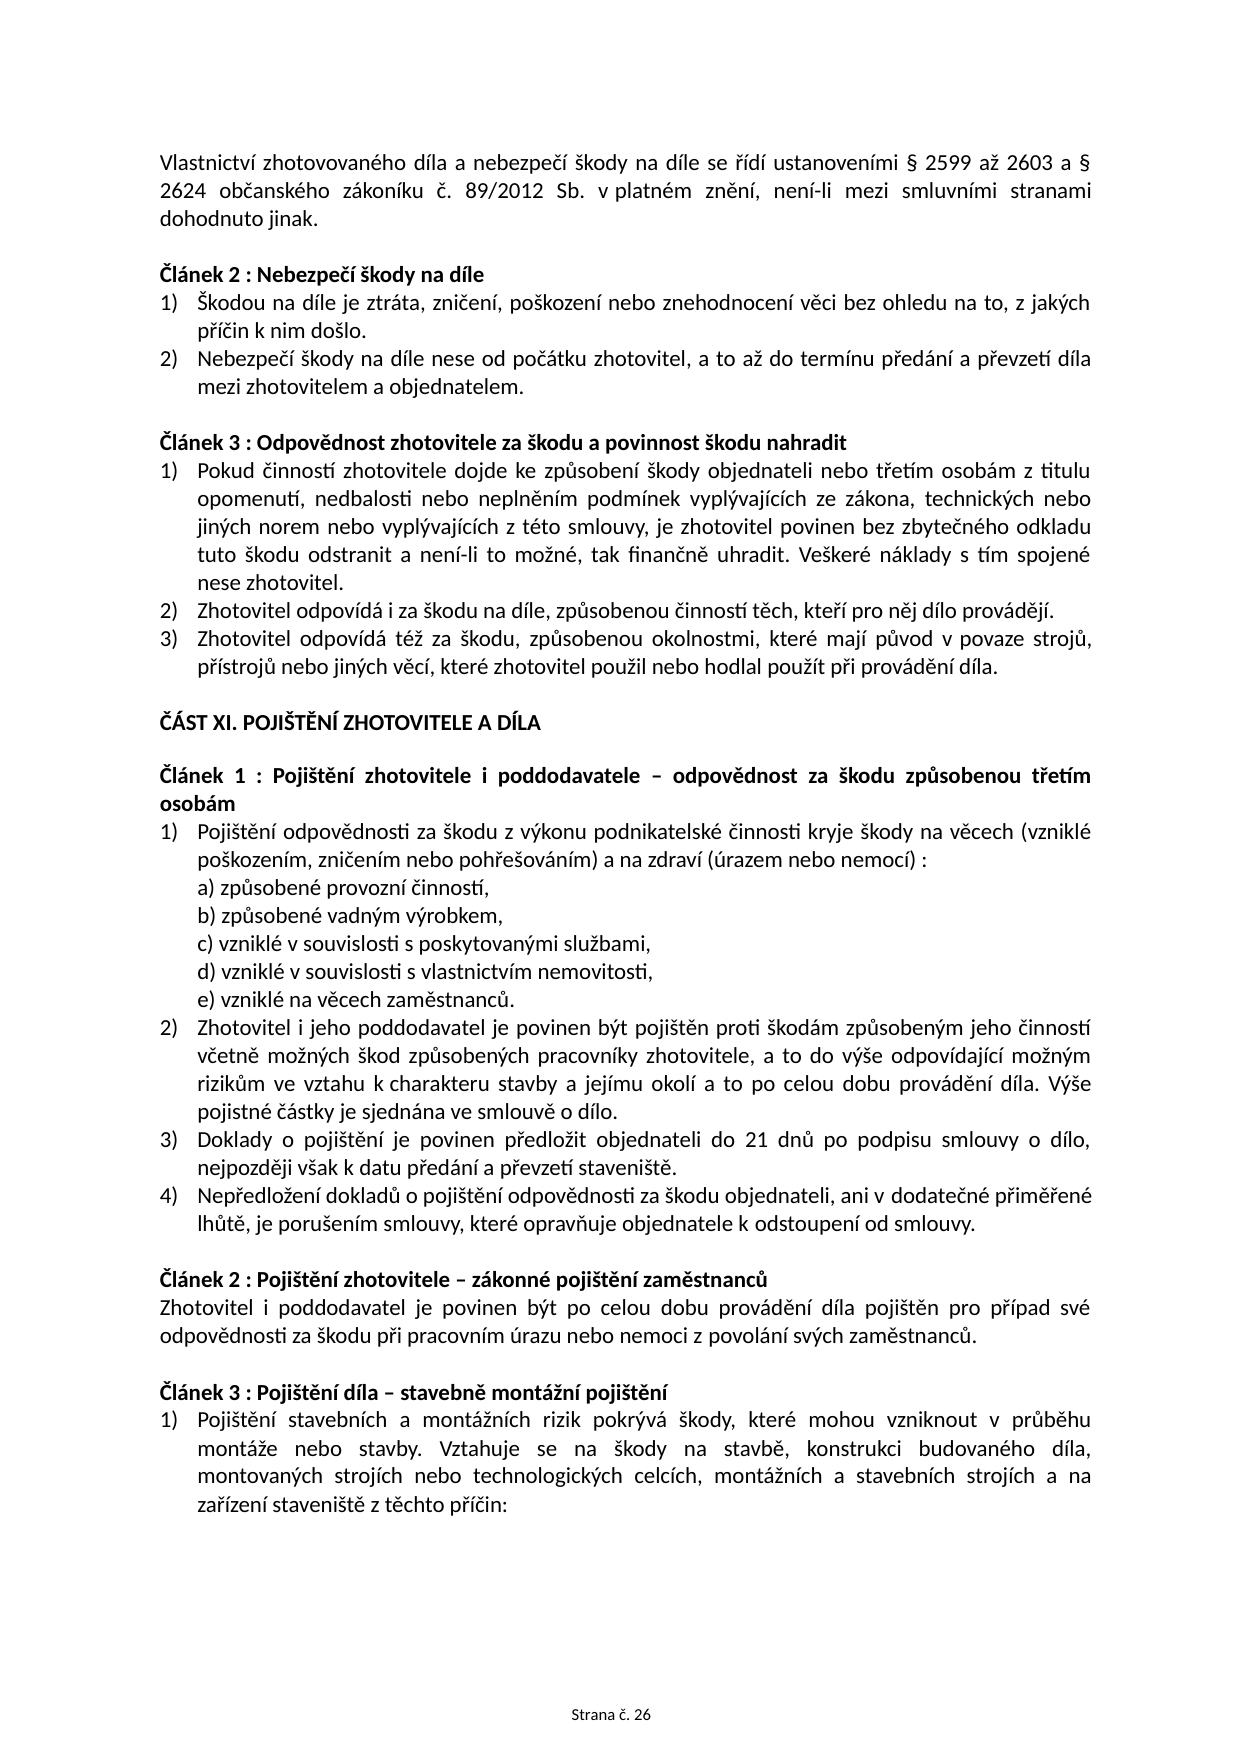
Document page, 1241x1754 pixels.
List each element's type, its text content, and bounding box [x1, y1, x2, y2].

list Pojištění odpovědnosti za škodu z výkonu podnikatelské činnosti kryje škody na věcech (vzniklé poškozením, zničením nebo pohřešováním) a na zdraví (úrazem nebo nemocí) : [159, 817, 1092, 873]
text Vlastnictví zhotovovaného díla a nebezpečí škody na díle se řídí ustanoveními § 2599 až 2603 a § 2624 občanského zákoníku č. 89/2012 Sb. v platném znění, není-li mezi smluvními stranami dohodnuto jinak. [159, 148, 1092, 232]
list Zhotovitel i jeho poddodavatel je povinen být pojištěn proti škodám způsobeným jeho činností včetně možných škod způsobených pracovníky zhotovitele, a to do výše odpovídající možným rizikům ve vztahu k charakteru stavby a jejímu okolí a to po celou dobu provádění díla. Výše pojistné částky je sjednána ve smlouvě o dílo. [159, 1013, 1092, 1125]
text ČÁST XI. POJIŠTĚNÍ ZHOTOVITELE A DÍLA [159, 708, 1092, 736]
text e) vzniklé na věcech zaměstnanců. [197, 985, 1092, 1013]
list Zhotovitel odpovídá též za škodu, způsobenou okolnostmi, které mají původ v povaze strojů, přístrojů nebo jiných věcí, které zhotovitel použil nebo hodlal použít při provádění díla. [159, 624, 1092, 680]
text Článek 3 : Pojištění díla – stavebně montážní pojištění [159, 1378, 1092, 1406]
list Nebezpečí škody na díle nese od počátku zhotovitel, a to až do termínu předání a převzetí díla mezi zhotovitelem a objednatelem. [159, 344, 1092, 400]
list Škodou na díle je ztráta, zničení, poškození nebo znehodnocení věci bez ohledu na to, z jakých příčin k nim došlo. [159, 288, 1092, 344]
text Článek 2 : Pojištění zhotovitele – zákonné pojištění zaměstnanců [159, 1266, 1092, 1293]
text c) vzniklé v souvislosti s poskytovanými službami, [197, 929, 1092, 957]
list Nepředložení dokladů o pojištění odpovědnosti za škodu objednateli, ani v dodatečné přiměřené lhůtě, je porušením smlouvy, které opravňuje objednatele k odstoupení od smlouvy. [159, 1181, 1092, 1237]
text Článek 1 : Pojištění zhotovitele i poddodavatele – odpovědnost za škodu způsobenou třetím osobám [159, 761, 1092, 817]
list Pojištění stavebních a montážních rizik pokrývá škody, které mohou vzniknout v průběhu montáže nebo stavby. Vztahuje se na škody na stavbě, konstrukci budovaného díla, montovaných strojích nebo technologických celcích, montážních a stavebních strojích a na zařízení staveniště z těchto příčin: [159, 1406, 1092, 1518]
text d) vzniklé v souvislosti s vlastnictvím nemovitosti, [197, 957, 1092, 985]
list Pokud činností zhotovitele dojde ke způsobení škody objednateli nebo třetím osobám z titulu opomenutí, nedbalosti nebo neplněním podmínek vyplývajících ze zákona, technických nebo jiných norem nebo vyplývajících z této smlouvy, je zhotovitel povinen bez zbytečného odkladu tuto škodu odstranit a není-li to možné, tak finančně uhradit. Veškeré náklady s tím spojené nese zhotovitel. [159, 456, 1092, 596]
text Článek 3 : Odpovědnost zhotovitele za škodu a povinnost škodu nahradit [159, 428, 1092, 456]
list Zhotovitel odpovídá i za škodu na díle, způsobenou činností těch, kteří pro něj dílo provádějí. [159, 596, 1092, 624]
text Zhotovitel i poddodavatel je povinen být po celou dobu provádění díla pojištěn pro případ své odpovědnosti za škodu při pracovním úrazu nebo nemoci z povolání svých zaměstnanců. [159, 1293, 1092, 1349]
text b) způsobené vadným výrobkem, [197, 901, 1092, 929]
text Článek 2 : Nebezpečí škody na díle [159, 232, 1092, 288]
text a) způsobené provozní činností, [197, 873, 1092, 901]
list Doklady o pojištění je povinen předložit objednateli do 21 dnů po podpisu smlouvy o dílo, nejpozději však k datu předání a převzetí staveniště. [159, 1125, 1092, 1181]
